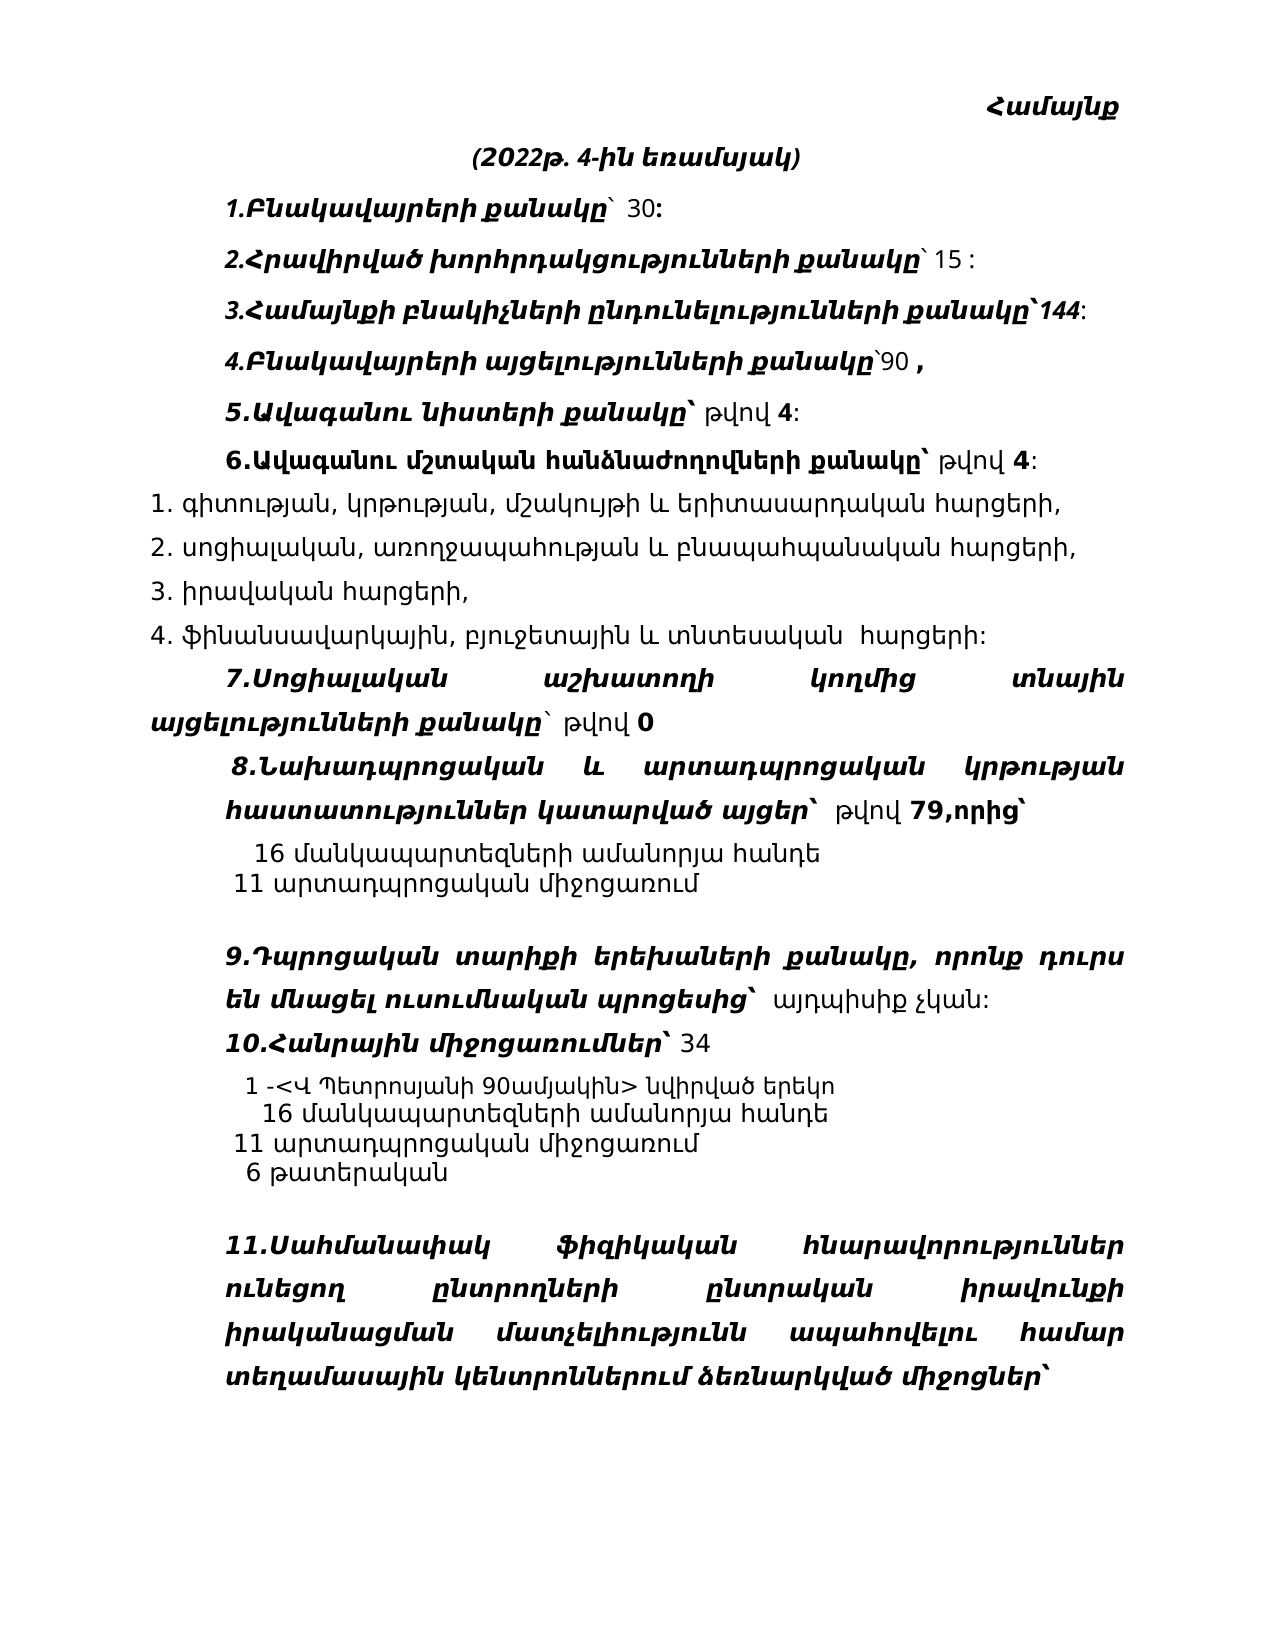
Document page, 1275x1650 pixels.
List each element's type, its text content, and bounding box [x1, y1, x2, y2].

text 4.Բնակավայրերի այցելությունների քանակը՝90 , [150, 344, 1125, 378]
text 7.Սոցիալական աշխատողի կողմից տնային այցելությունների քանակը` թվով 0 [150, 665, 1125, 738]
text Համայնք (2022թ. 4-ին եռամսյակ) [150, 89, 1125, 174]
text 9.Դպրոցական տարիքի երեխաների քանակը, որոնք դուրս են մնացել ուսումնական պրոցեսից՝ այդպիսիք չկան: [225, 942, 1125, 1015]
text 6 թատերական [150, 1158, 1125, 1187]
text 16 մանկապարտեզների ամանորյա հանդե [150, 840, 1125, 869]
text 11 արտադպրոցական միջոցառում [150, 1129, 1125, 1158]
text 2.Հրավիրված խորհրդակցությունների քանակը՝ 15 : [150, 242, 1125, 276]
text 1 -<Վ Պետրոսյանի 90ամյակին> նվիրված երեկո [150, 1073, 1125, 1100]
text 10.Հանրային միջոցառումներ՝ 34 [150, 1029, 1125, 1058]
text 16 մանկապարտեզների ամանորյա հանդե [150, 1100, 1125, 1129]
text 11 արտադպրոցական միջոցառում [150, 869, 1125, 898]
text 11.Սահմանափակ ֆիզիկական հնարավորություններ ունեցող ընտրողների ընտրական իրավունքի իրականացման մատչելիությունն ապահովելու համար տեղամասային կենտրոններում ձեռնարկված միջոցներ՝ [225, 1231, 1125, 1391]
text 5.Ավագանու նիստերի քանակը՝ թվով 4: [150, 395, 1125, 429]
text 3.Համայնքի բնակիչների ընդունելությունների քանակը՝144: [150, 293, 1125, 327]
text 8.Նախադպրոցական և արտադպրոցական կրթության հաստատություններ կատարված այցեր՝ թվով 79,որից՝ [225, 752, 1125, 825]
text 3. իրավական հարցերի, [150, 577, 1125, 606]
text 4. ֆինանսավարկային, բյուջետային և տնտեսական հարցերի: [150, 621, 1125, 650]
text 2. սոցիալական, առողջապահության և բնապահպանական հարցերի, [150, 533, 1125, 563]
text 1. գիտության, կրթության, մշակույթի և երիտասարդական հարցերի, [150, 490, 1125, 519]
text 6.Ավագանու մշտական հանձնաժողովների քանակը՝ թվով 4: [150, 446, 1125, 475]
text 1.Բնակավայրերի քանակը՝ 30: [150, 191, 1125, 225]
